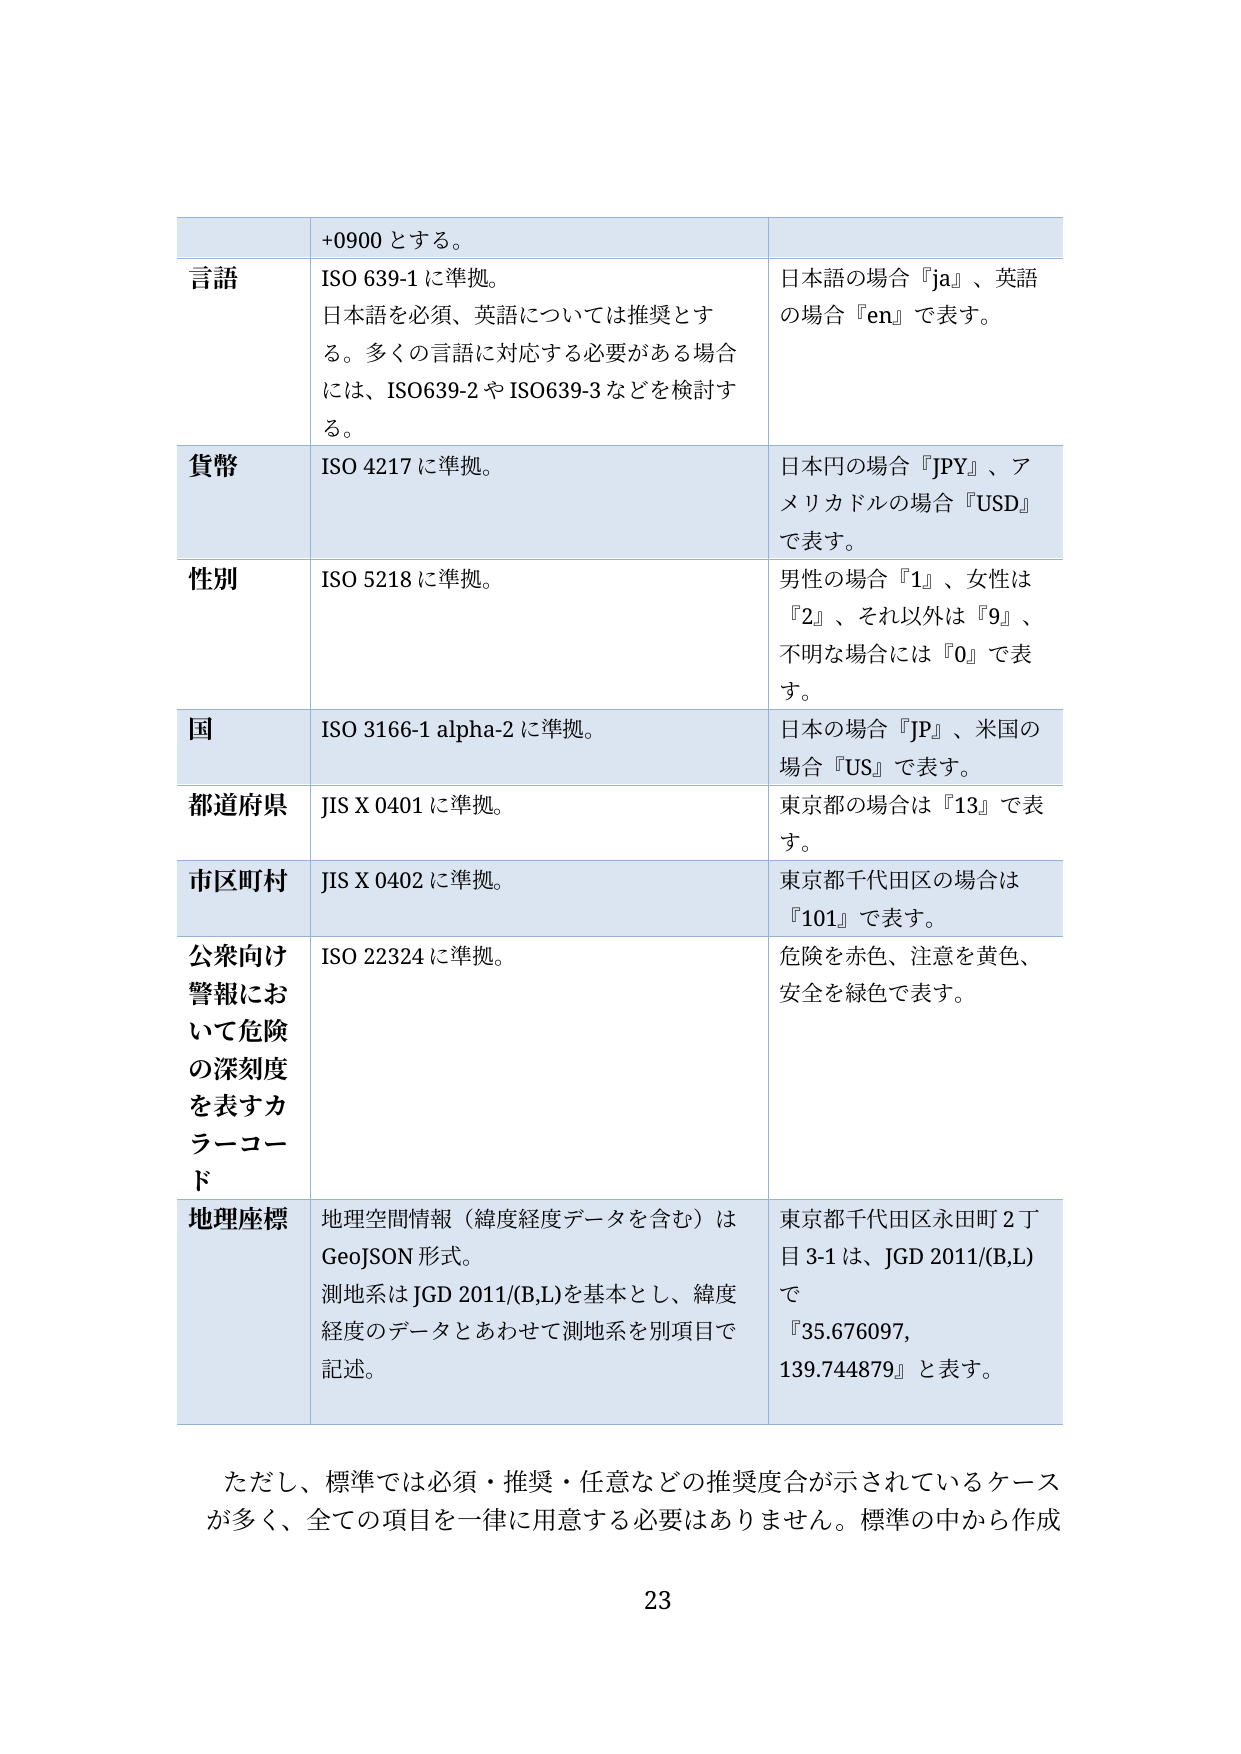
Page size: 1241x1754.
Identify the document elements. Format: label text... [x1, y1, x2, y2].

table_cell 地理空間情報（緯度経度データを含む）はGeoJSON形式。 測地系はJGD 2011/(B,L)を基本とし、緯度経度のデータとあわせて測地系を別項目で記述。 [311, 1200, 768, 1424]
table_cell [311, 218, 768, 257]
table_cell ISO 3166-1 alpha-2に準拠。 [311, 710, 768, 784]
table_cell 危険を赤色、注意を黄色、安全を緑色で表す。 [769, 937, 1063, 1198]
table_cell 性別 [177, 560, 310, 709]
table_cell 男性の場合『1』、女性は『2』、それ以外は『9』、不明な場合には『0』で表す。 [769, 560, 1063, 709]
table_cell 公衆向け警報において危険の深刻度を表すカラーコード [177, 937, 310, 1198]
table_cell 貨幣 [177, 446, 310, 558]
table_cell ISO 4217に準拠。 [311, 446, 768, 558]
table_cell ISO 22324に準拠。 [311, 937, 768, 1198]
table_cell 都道府県 [177, 786, 310, 860]
table_cell 東京都の場合は『13』で表す。 [769, 786, 1063, 860]
table_cell 日本の場合『JP』、米国の場合『US』で表す。 [769, 710, 1063, 784]
table_cell 日本語の場合『ja』、英語の場合『en』で表す。 [769, 259, 1063, 445]
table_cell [769, 218, 1063, 257]
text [207, 1462, 1063, 1537]
table_cell ISO 5218に準拠。 [311, 560, 768, 709]
table_cell 国 [177, 710, 310, 784]
table_cell JIS X 0401に準拠。 [311, 786, 768, 860]
table_cell 地理座標 [177, 1200, 310, 1424]
table_cell 日本円の場合『JPY』、アメリカドルの場合『USD』で表す。 [769, 446, 1063, 558]
table_cell 言語 [177, 259, 310, 445]
table_cell 東京都千代田区の場合は『101』で表す。 [769, 861, 1063, 936]
table_cell ISO 639-1に準拠。 日本語を必須、英語については推奨とする。多くの言語に対応する必要がある場合には、ISO639-2やISO639-3などを検討する。 [311, 259, 768, 445]
table_cell 東京都千代田区永田町2丁目3-1は、JGD 2011/(B,L)で 『35.676097, 139.744879』と表す。 [769, 1200, 1063, 1424]
table_cell 日時 [177, 218, 310, 257]
table_cell 市区町村 [177, 861, 310, 936]
table_cell JIS X 0402に準拠。 [311, 861, 768, 936]
